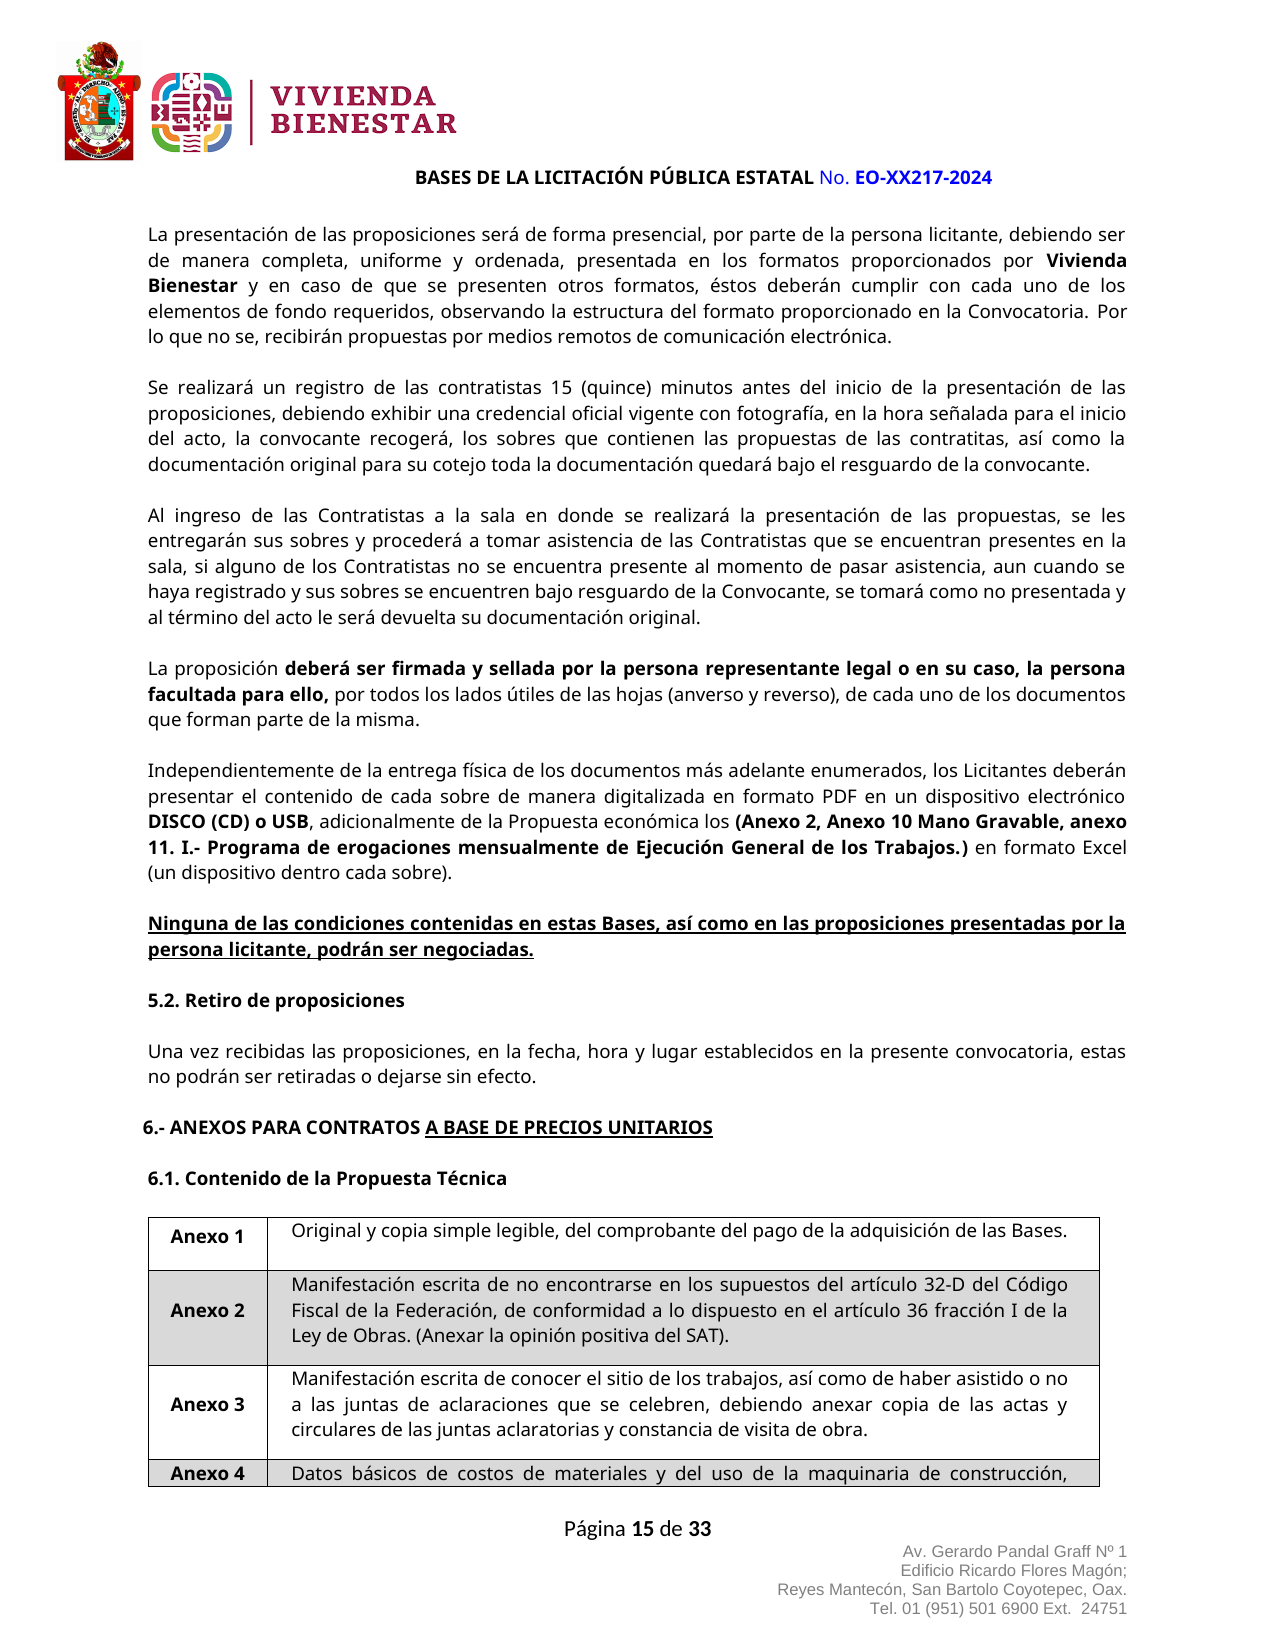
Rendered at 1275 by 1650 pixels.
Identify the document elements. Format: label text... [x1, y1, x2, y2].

table_header Anexo 1 [149, 1218, 267, 1270]
picture [55, 41, 143, 163]
text Independientemente de la entrega física de los documentos más adelante enumerados, los Licitantes deberán presentar el contenido de cada sobre de manera digitalizada en formato PDF en un dispositivo electrónico DISCO (CD) o USB, adicionalmente de la Propuesta económica los (Anexo 2, Anexo 10 Mano Gravable, anexo 11. I.- Programa de erogaciones mensualmente de Ejecución General de los Trabajos.) en formato Excel (un dispositivo dentro cada sobre). [148, 757, 1127, 885]
text La presentación de las proposiciones será de forma presencial, por parte de la persona licitante, debiendo ser de manera completa, uniforme y ordenada, presentada en los formatos proporcionados por Vivienda Bienestar y en caso de que se presenten otros formatos, éstos deberán cumplir con cada uno de los elementos de fondo requeridos, observando la estructura del formato proporcionado en la Convocatoria. Por lo que no se, recibirán propuestas por medios remotos de comunicación electrónica. [148, 221, 1127, 349]
table_cell Anexo 3 [149, 1366, 267, 1459]
text Ninguna de las condiciones contenidas en estas Bases, así como en las proposiciones presentadas por la persona licitante, podrán ser negociadas. [148, 911, 1127, 962]
text Se realizará un registro de las contratistas 15 (quince) minutos antes del inicio de la presentación de las proposiciones, debiendo exhibir una credencial oficial vigente con fotografía, en la hora señalada para el inicio del acto, la convocante recogerá, los sobres que contienen las propuestas de las contratitas, así como la documentación original para su cotejo toda la documentación quedará bajo el resguardo de la convocante. [148, 374, 1127, 477]
text La proposición deberá ser firmada y sellada por la persona representante legal o en su caso, la persona facultada para ello, por todos los lados útiles de las hojas (anverso y reverso), de cada uno de los documentos que forman parte de la misma. [148, 655, 1127, 732]
text 5.2. Retiro de proposiciones [148, 987, 1127, 1013]
table_cell Manifestación escrita de no encontrarse en los supuestos del artículo 32-D del Código Fiscal de la Federación, de conformidad a lo dispuesto en el artículo 36 fracción I de la Ley de Obras. (Anexar la opinión positiva del SAT). [268, 1271, 1099, 1365]
text Una vez recibidas las proposiciones, en la fecha, hora y lugar establecidos en la presente convocatoria, estas no podrán ser retiradas o dejarse sin efecto. [148, 1038, 1127, 1089]
text Al ingreso de las Contratistas a la sala en donde se realizará la presentación de las propuestas, se les entregarán sus sobres y procederá a tomar asistencia de las Contratistas que se encuentran presentes en la sala, si alguno de los Contratistas no se encuentra presente al momento de pasar asistencia, aun cuando se haya registrado y sus sobres se encuentren bajo resguardo de la Convocante, se tomará como no presentada y al término del acto le será devuelta su documentación original. [148, 502, 1127, 630]
table_header Original y copia simple legible, del comprobante del pago de la adquisición de las Bases. [268, 1218, 1099, 1270]
table_cell Anexo 2 [149, 1271, 267, 1365]
picture [147, 64, 473, 161]
table_cell Anexo 4 [149, 1460, 267, 1486]
table_cell Manifestación escrita de conocer el sitio de los trabajos, así como de haber asistido o no a las juntas de aclaraciones que se celebren, debiendo anexar copia de las actas y circulares de las juntas aclaratorias y constancia de visita de obra. [268, 1366, 1099, 1459]
text 6.1. Contenido de la Propuesta Técnica [148, 1166, 1127, 1191]
text 6.- ANEXOS PARA CONTRATOS A BASE DE PRECIOS UNITARIOS [118, 1115, 1127, 1140]
